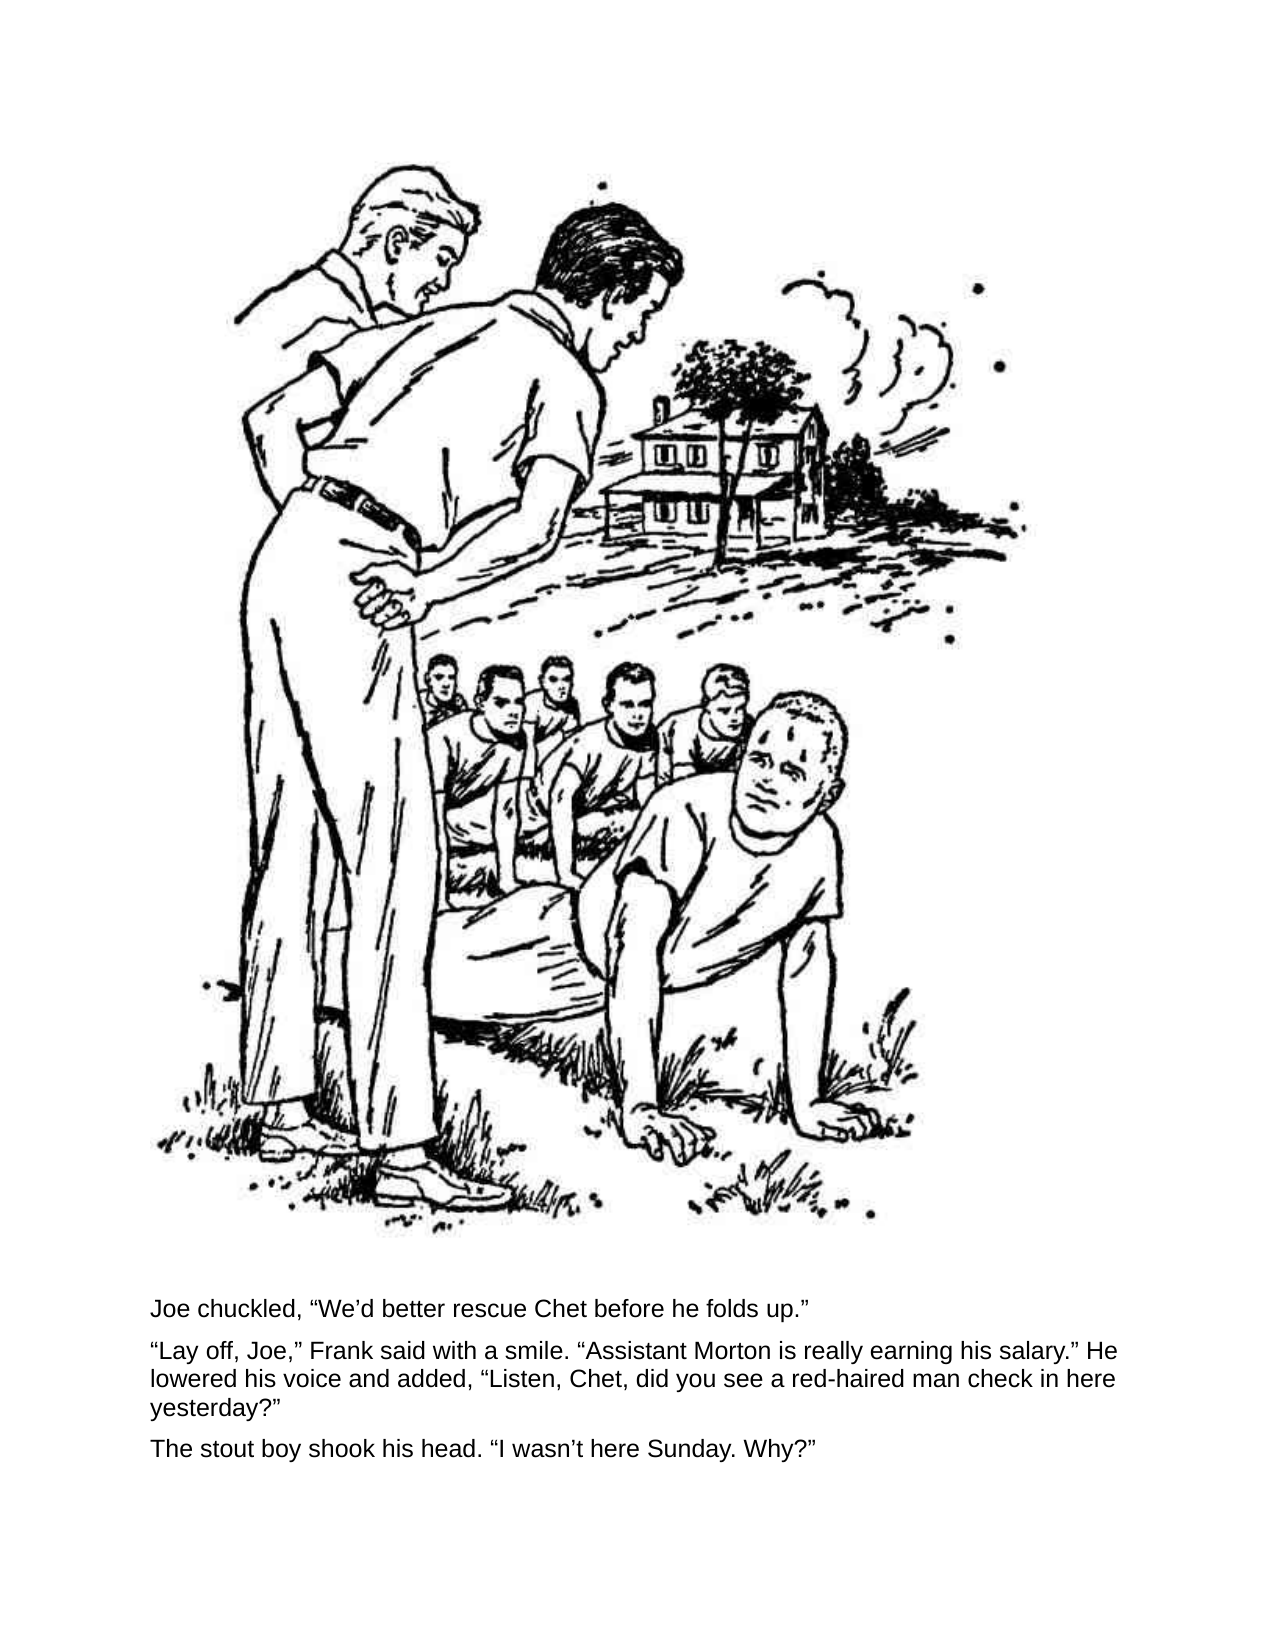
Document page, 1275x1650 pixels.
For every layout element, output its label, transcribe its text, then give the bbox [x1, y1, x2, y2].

picture [150, 150, 1044, 1241]
text Joe chuckled, “We’d better rescue Chet before he folds up.” [150, 1294, 1125, 1323]
text The stout boy shook his head. “I wasn’t here Sunday. Why?” [150, 1434, 1125, 1463]
text “Lay off, Joe,” Frank said with a smile. “Assistant Morton is really earning his salary.” He lowered his voice and added, “Listen, Chet, did you see a red-haired man check in here yesterday?” [150, 1336, 1125, 1422]
